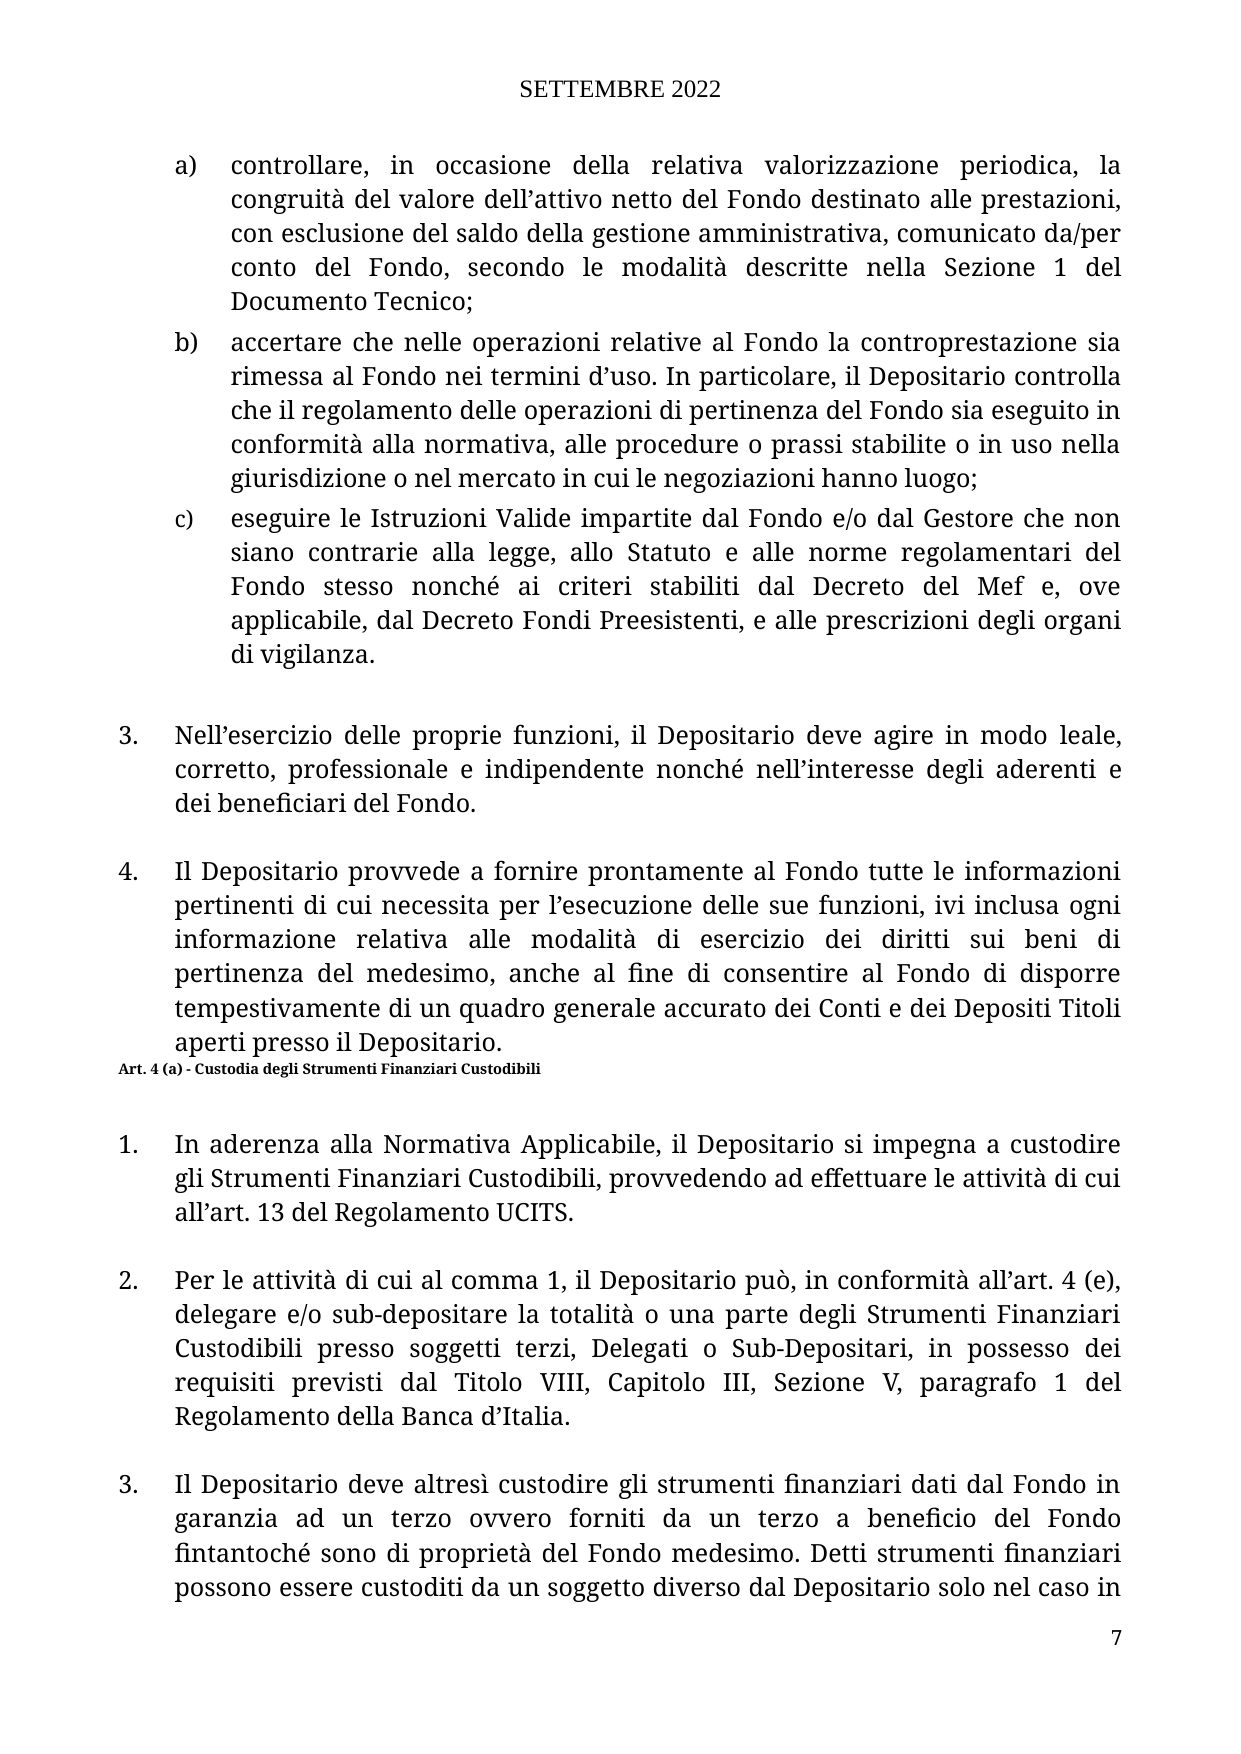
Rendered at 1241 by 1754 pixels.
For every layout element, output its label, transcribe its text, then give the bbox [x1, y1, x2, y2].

list accertare che nelle operazioni relative al Fondo la controprestazione sia rimessa al Fondo nei termini d’uso. In particolare, il Depositario controlla che il regolamento delle operazioni di pertinenza del Fondo sia eseguito in conformità alla normativa, alle procedure o prassi stabilite o in uso nella giurisdizione o nel mercato in cui le negoziazioni hanno luogo; [174, 324, 1122, 494]
text 3. Nell’esercizio delle proprie funzioni, il Depositario deve agire in modo leale, corretto, professionale e indipendente nonché nell’interesse degli aderenti e dei beneficiari del Fondo. [118, 718, 1122, 820]
text 4. Il Depositario provvede a fornire prontamente al Fondo tutte le informazioni pertinenti di cui necessita per l’esecuzione delle sue funzioni, ivi inclusa ogni informazione relativa alle modalità di esercizio dei diritti sui beni di pertinenza del medesimo, anche al fine di consentire al Fondo di disporre tempestivamente di un quadro generale accurato dei Conti e dei Depositi Titoli aperti presso il Depositario. [118, 854, 1122, 1058]
list controllare, in occasione della relativa valorizzazione periodica, la congruità del valore dell’attivo netto del Fondo destinato alle prestazioni, con esclusione del saldo della gestione amministrativa, comunicato da/per conto del Fondo, secondo le modalità descritte nella Sezione 1 del Documento Tecnico; [174, 148, 1122, 318]
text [118, 1467, 1122, 1603]
text 1. In aderenza alla Normativa Applicabile, il Depositario si impegna a custodire gli Strumenti Finanziari Custodibili, provvedendo ad effettuare le attività di cui all’art. 13 del Regolamento UCITS. [118, 1126, 1122, 1229]
list eseguire le Istruzioni Valide impartite dal Fondo e/o dal Gestore che non siano contrarie alla legge, allo Statuto e alle norme regolamentari del Fondo stesso nonché ai criteri stabiliti dal Decreto del Mef e, ove applicabile, dal Decreto Fondi Preesistenti, e alle prescrizioni degli organi di vigilanza. [174, 501, 1122, 671]
text 2. Per le attività di cui al comma 1, il Depositario può, in conformità all’art. 4 (e), delegare e/o sub-depositare la totalità o una parte degli Strumenti Finanziari Custodibili presso soggetti terzi, Delegati o Sub-Depositari, in possesso dei requisiti previsti dal Titolo VIII, Capitolo III, Sezione V, paragrafo 1 del Regolamento della Banca d’Italia. [118, 1263, 1122, 1433]
text Art. 4 (a) - Custodia degli Strumenti Finanziari Custodibili [118, 1058, 1122, 1092]
